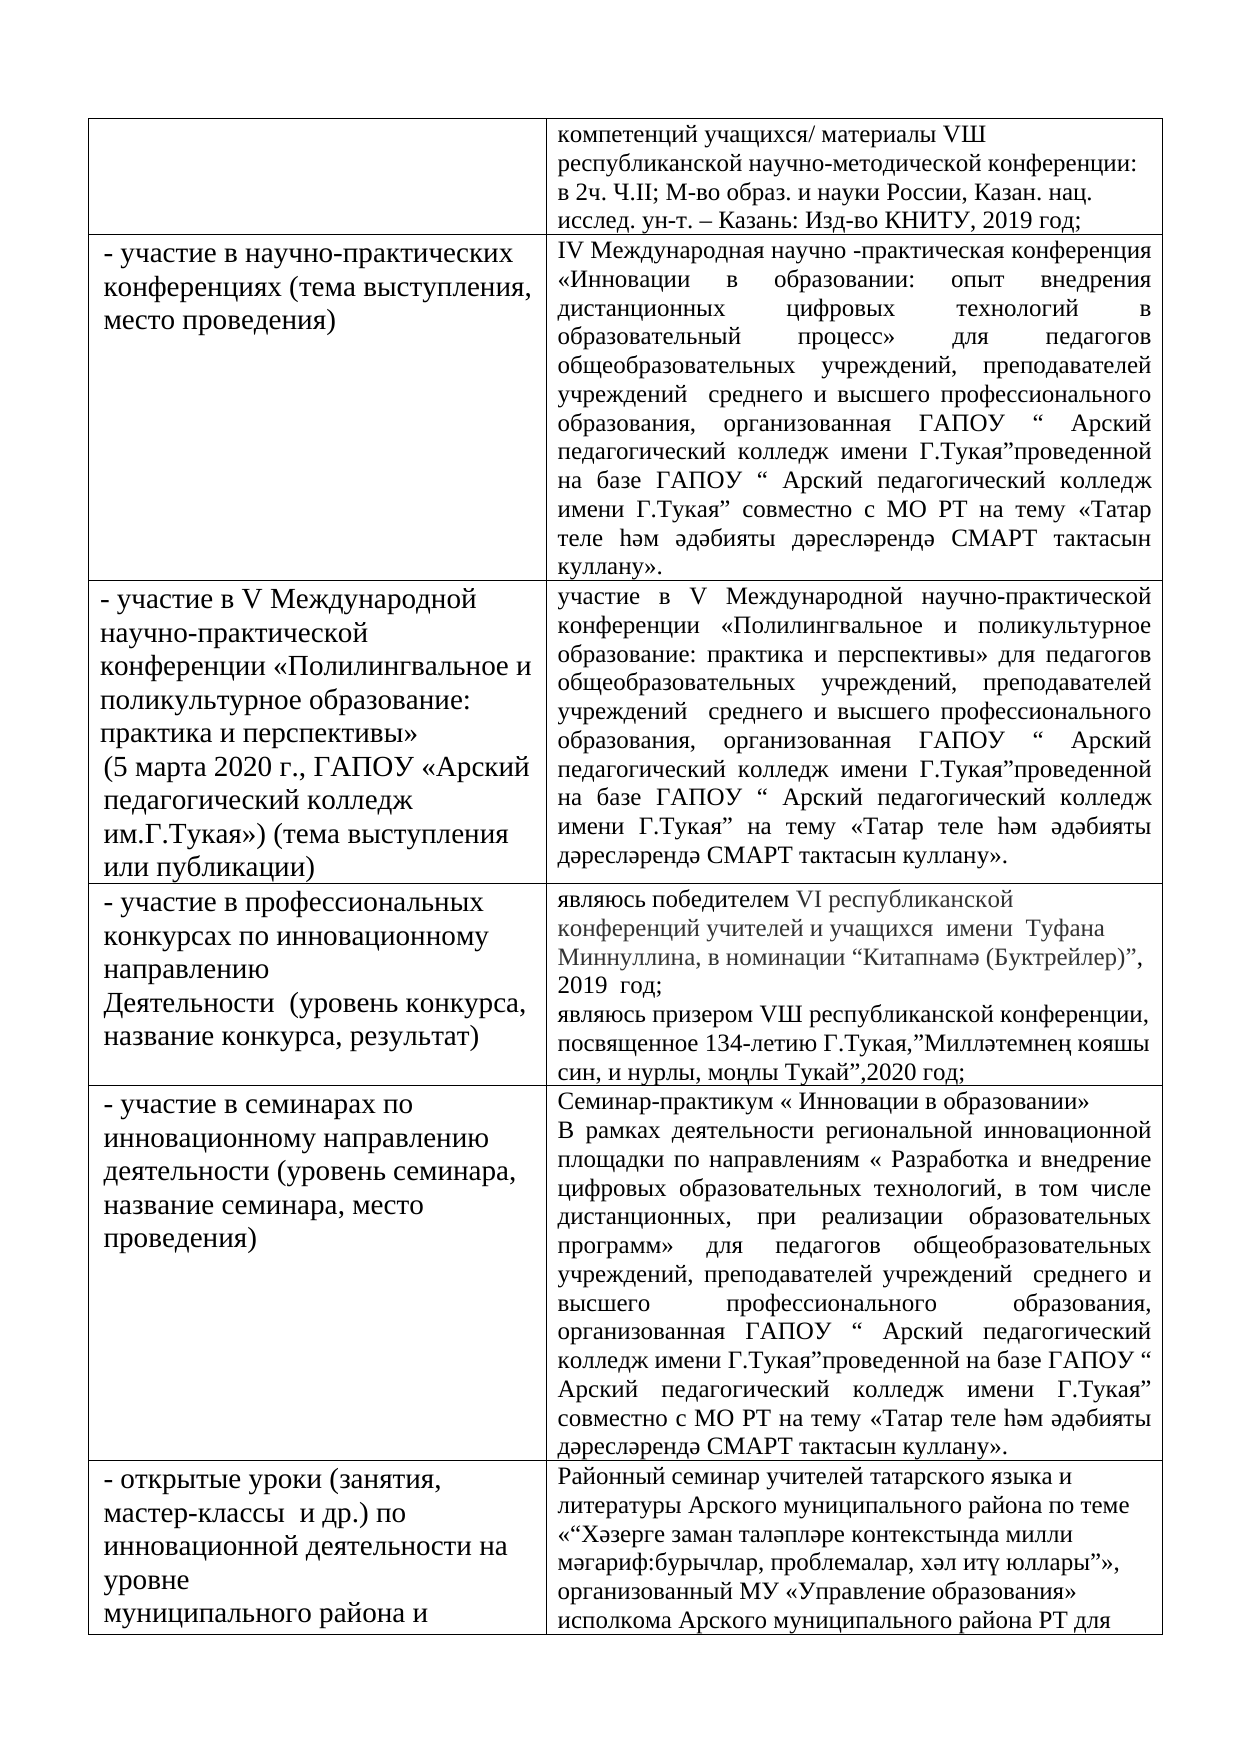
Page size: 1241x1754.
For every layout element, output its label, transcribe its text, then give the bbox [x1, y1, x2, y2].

table_cell IV Международная научно -практическая конференция «Инновации в образовании: опыт внедрения дистанционных цифровых технологий в образовательный процесс» для педагогов общеобразовательных учреждений, преподавателей учреждений среднего и высшего профессионального образования, организованная ГАПОУ “ Арский педагогический колледж имени Г.Тукая”проведенной на базе ГАПОУ “ Арский педагогический колледж имени Г.Тукая” совместно с МО РТ на тему «Татар теле һәм әдәбияты дәресләрендә СМАРТ тактасын куллану». [547, 235, 1162, 580]
table_cell - участие в семинарах по инновационному направлению деятельности (уровень семинара, название семинара, место проведения) [89, 1086, 546, 1460]
table_cell участие в V Международной научно-практической конференции «Полилингвальное и поликультурное образование: практика и перспективы» для педагогов общеобразовательных учреждений, преподавателей учреждений среднего и высшего профессионального образования, организованная ГАПОУ “ Арский педагогический колледж имени Г.Тукая”проведенной на базе ГАПОУ “ Арский педагогический колледж имени Г.Тукая” на тему «Татар теле һәм әдәбияты дәресләрендә СМАРТ тактасын куллану». [547, 581, 1162, 883]
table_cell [547, 1461, 1162, 1634]
table_cell - участие в V Международной научно-практической конференции «Полилингвальное и поликультурное образование: практика и перспективы» (5 марта 2020 г., ГАПОУ «Арский педагогический колледж им.Г.Тукая») (тема выступления или публикации) [89, 581, 546, 883]
table_cell - участие в профессиональных конкурсах по инновационному направлению Деятельности (уровень конкурса, название конкурса, результат) [89, 884, 546, 1085]
table_cell - участие в научно-практических конференциях (тема выступления, место проведения) [89, 235, 546, 580]
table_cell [89, 1461, 546, 1634]
table_cell являюсь победителем VI республиканской конференций учителей и учащихся имени Туфана Миннуллина, в номинации “Китапнамә (Буктрейлер)”, 2019 год; являюсь призером VШ республиканской конференции, посвященное 134-летию Г.Тукая,”Милләтемнең кояшы син, и нурлы, моңлы Тукай”,2020 год; [547, 884, 1162, 1085]
table_cell Семинар-практикум « Инновации в образовании» В рамках деятельности региональной инновационной площадки по направлениям « Разработка и внедрение цифровых образовательных технологий, в том числе дистанционных, при реализации образовательных программ» для педагогов общеобразовательных учреждений, преподавателей учреждений среднего и высшего профессионального образования, организованная ГАПОУ “ Арский педагогический колледж имени Г.Тукая”проведенной на базе ГАПОУ “ Арский педагогический колледж имени Г.Тукая” совместно с МО РТ на тему «Татар теле һәм әдәбияты дәресләрендә СМАРТ тактасын куллану». [547, 1086, 1162, 1460]
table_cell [547, 119, 1162, 234]
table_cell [89, 119, 546, 234]
